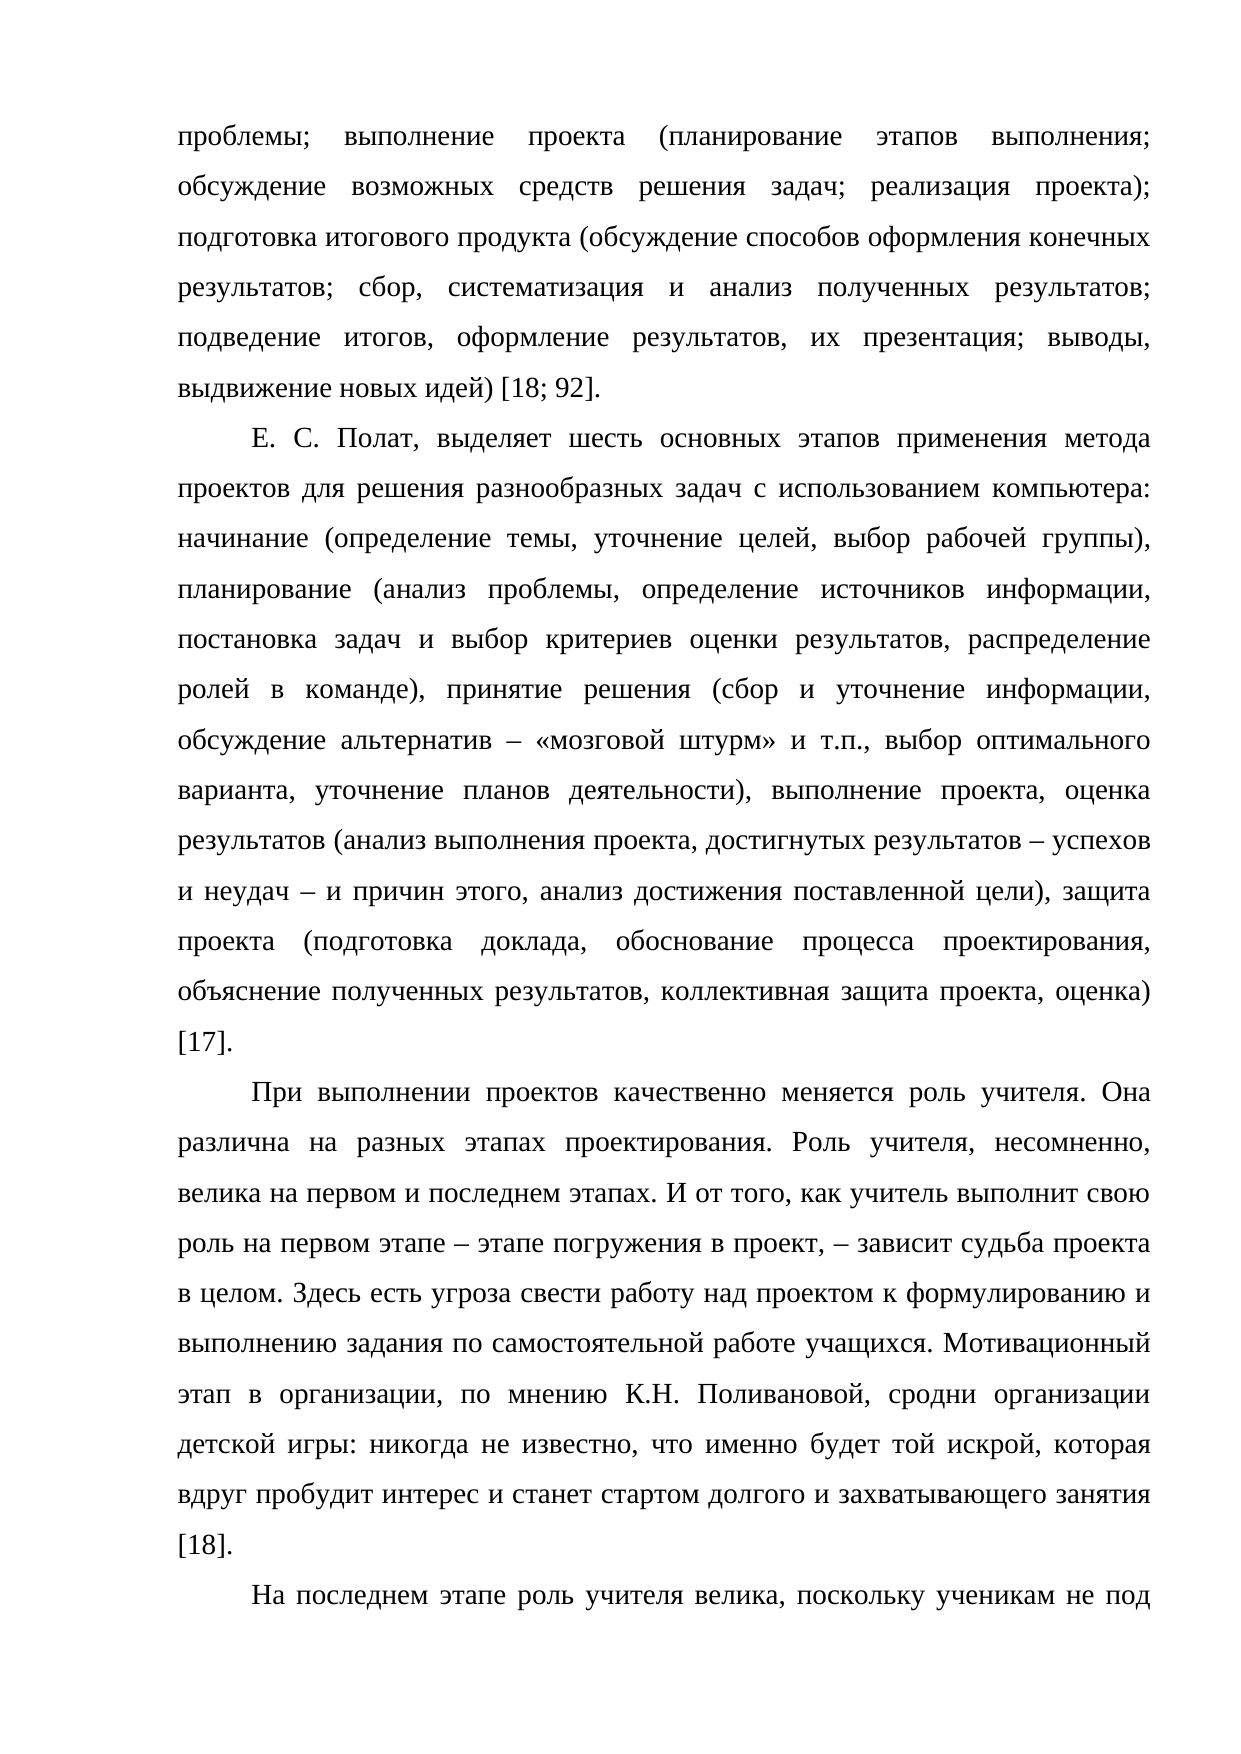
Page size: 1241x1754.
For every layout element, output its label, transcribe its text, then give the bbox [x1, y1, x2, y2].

text При выполнении проектов качественно меняется роль учителя. Она различна на разных этапах проектирования. Роль учителя, несомненно, велика на первом и последнем этапах. И от того, как учитель выполнит свою роль на первом этапе – этапе погружения в проект, – зависит судьба проекта в целом. Здесь есть угроза свести работу над проектом к формулированию и выполнению задания по самостоятельной работе учащихся. Мотивационный этап в организации, по мнению К.Н. Поливановой, сродни организации детской игры: никогда не известно, что именно будет той искрой, которая вдруг пробудит интерес и станет стартом долгого и захватывающего занятия [18]. [177, 1074, 1152, 1560]
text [177, 118, 1152, 403]
text Е. С. Полат, выделяет шесть основных этапов применения метода проектов для решения разнообразных задач с использованием компьютера: начинание (определение темы, уточнение целей, выбор рабочей группы), планирование (анализ проблемы, определение источников информации, постановка задач и выбор критериев оценки результатов, распределение ролей в команде), принятие решения (сбор и уточнение информации, обсуждение альтернатив – «мозговой штурм» и т.п., выбор оптимального варианта, уточнение планов деятельности), выполнение проекта, оценка результатов (анализ выполнения проекта, достигнутых результатов – успехов и неудач – и причин этого, анализ достижения поставленной цели), защита проекта (подготовка доклада, обоснование процесса проектирования, объяснение полученных результатов, коллективная защита проекта, оценка) [17]. [177, 420, 1152, 1057]
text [177, 1577, 1152, 1611]
